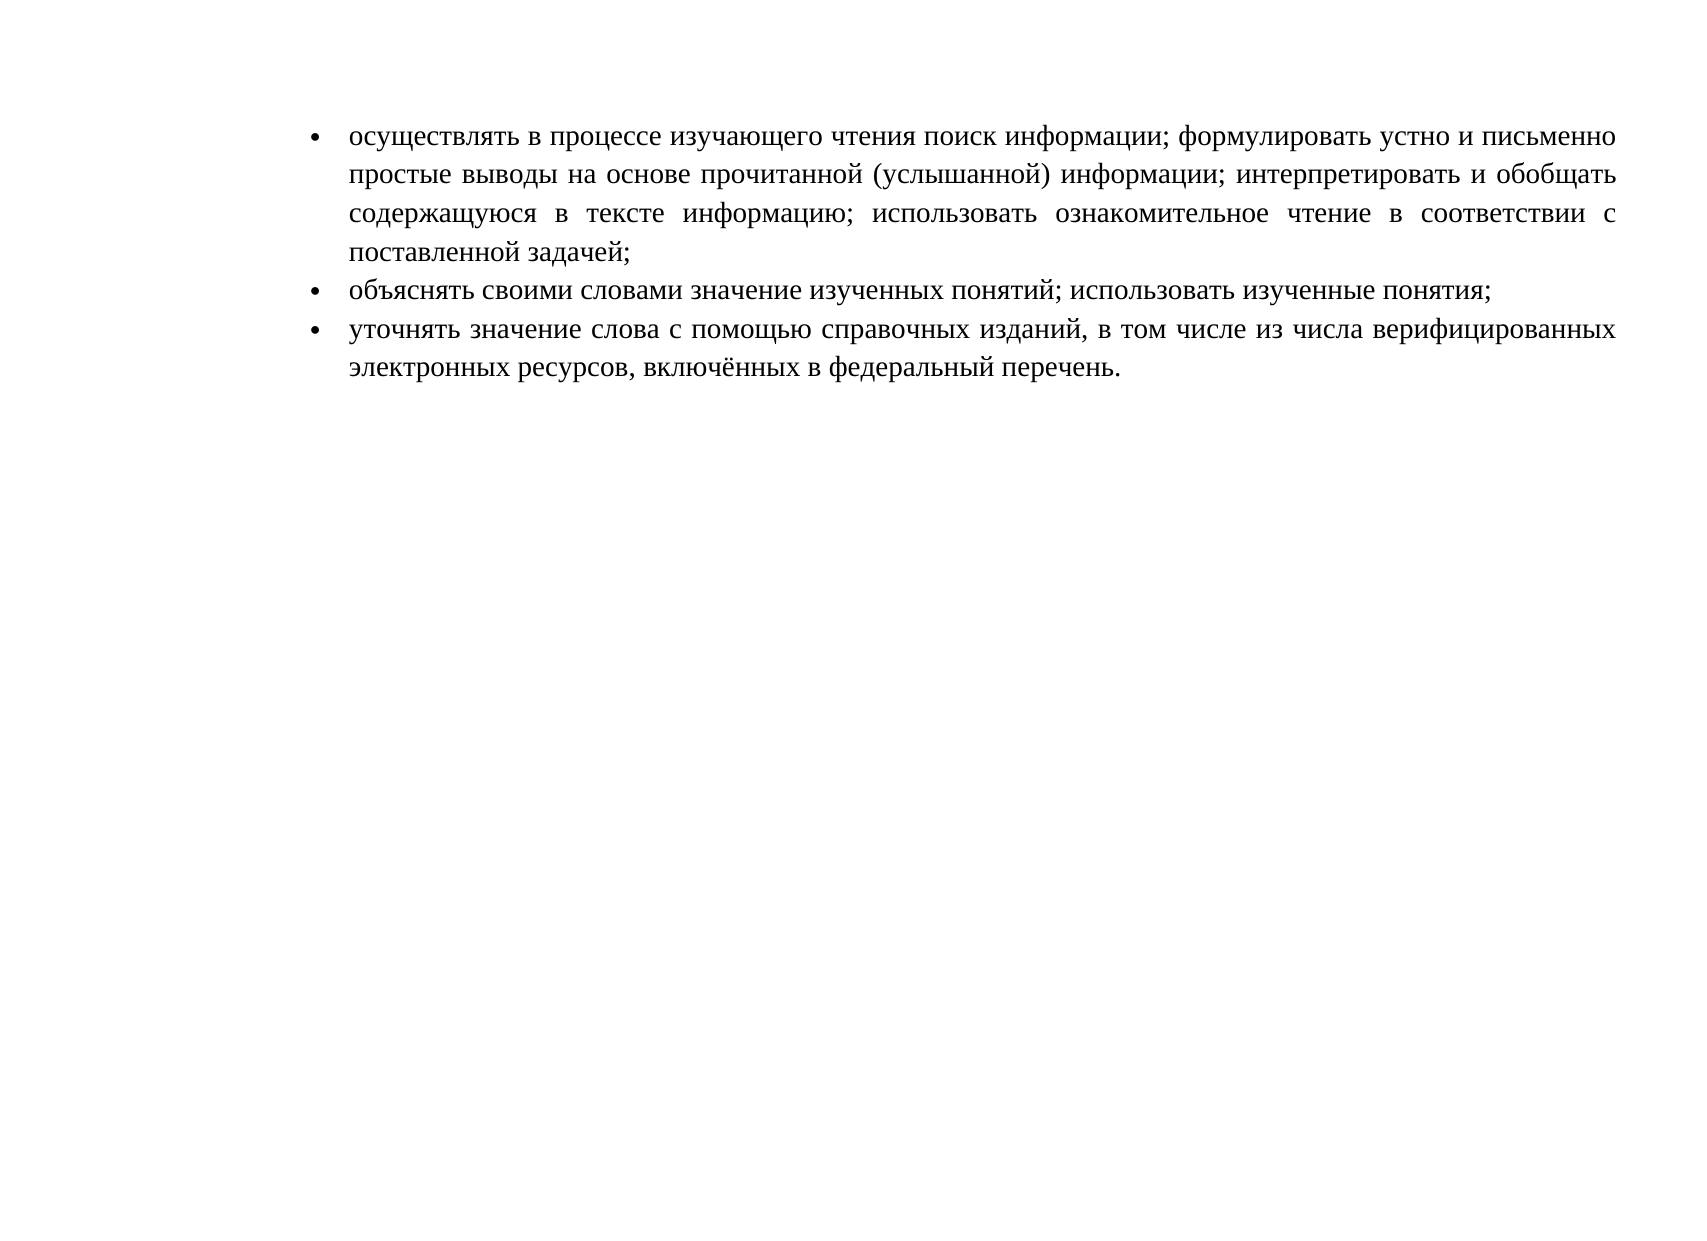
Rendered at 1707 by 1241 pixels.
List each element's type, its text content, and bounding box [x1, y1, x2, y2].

list осуществлять в процессе изучающего чтения поиск информации; формулировать устно и письменно простые выводы на основе прочитанной (услышанной) информации; интерпретировать и обобщать содержащуюся в тексте информацию; использовать ознакомительное чтение в соответствии с поставленной задачей; [311, 118, 1618, 267]
list уточнять значение слова с помощью справочных изданий, в том числе из числа верифицированных электронных ресурсов, включённых в федеральный перечень. [311, 311, 1618, 383]
list объяснять своими словами значение изученных понятий; использовать изученные понятия; [311, 272, 1618, 306]
